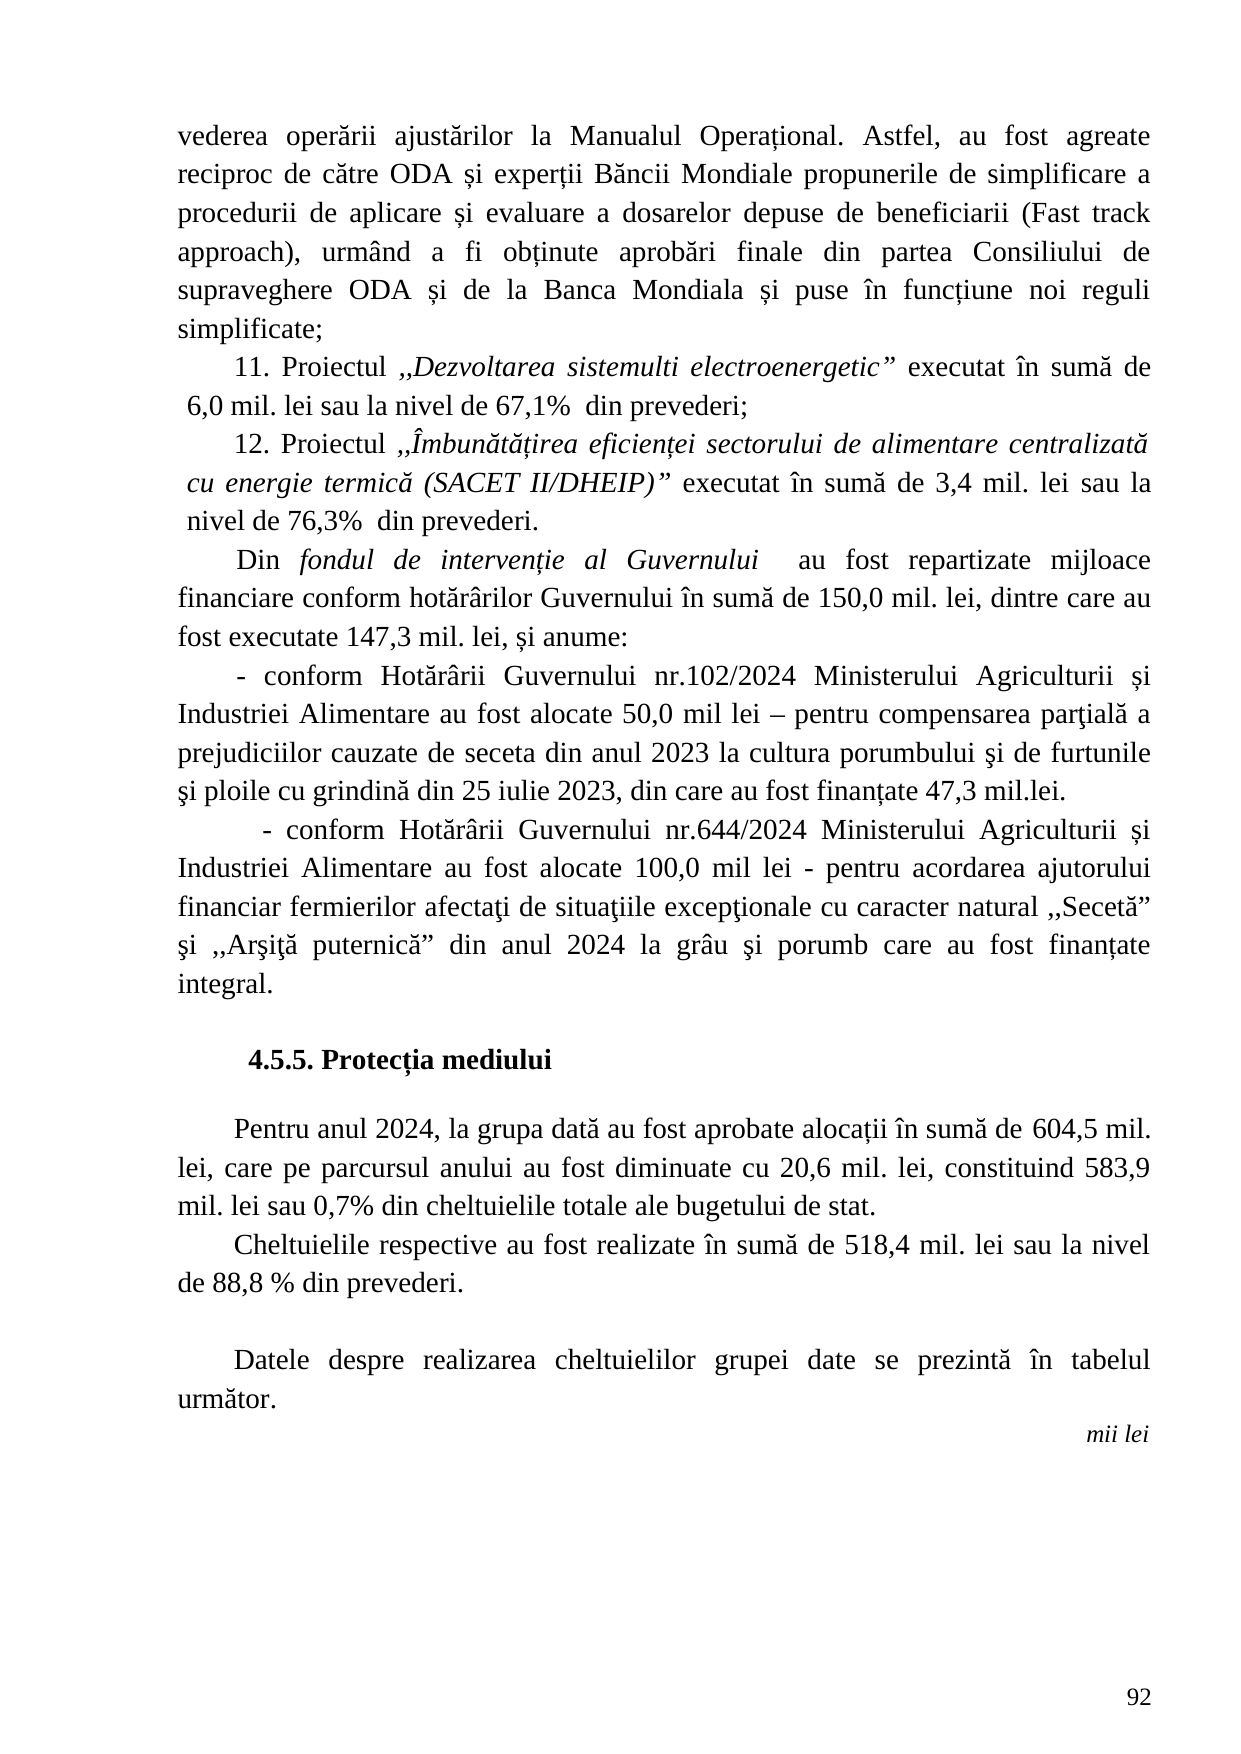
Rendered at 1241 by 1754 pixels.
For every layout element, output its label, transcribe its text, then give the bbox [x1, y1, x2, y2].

text Pentru anul 2024, la grupa dată au fost aprobate alocații în sumă de 604,5 mil. lei, care pe parcursul anului au fost diminuate cu 20,6 mil. lei, constituind 583,9 mil. lei sau 0,7% din cheltuielile totale ale bugetului de stat. [177, 1111, 1152, 1222]
text - conform Hotărârii Guvernului nr.644/2024 Ministerului Agriculturii și Industriei Alimentare au fost alocate 100,0 mil lei - pentru acordarea ajutorului financiar fermierilor afectaţi de situaţiile excepţionale cu caracter natural ,,Secetă” şi ,,Arşiţă puternică” din anul 2024 la grâu şi porumb care au fost finanțate integral. [177, 812, 1152, 999]
text Datele despre realizarea cheltuielilor grupei date se prezintă în tabelul următor. [177, 1342, 1152, 1414]
text Din fondul de intervenție al Guvernului au fost repartizate mijloace financiare conform hotărârilor Guvernului în sumă de 150,0 mil. lei, dintre care au fost executate 147,3 mil. lei, și anume: [177, 542, 1152, 653]
subtitle 4.5.5. Protecția mediului [248, 1042, 1152, 1076]
text mii lei [177, 1419, 1152, 1448]
text 12. Proiectul ,,Îmbunătățirea eficienței sectorului de alimentare centralizată cu energie termică (SACET II/DHEIP)” executat în sumă de 3,4 mil. lei sau la nivel de 76,3% din prevederi. [187, 426, 1152, 537]
text 11. Proiectul ,,Dezvoltarea sistemulti electroenergetic” executat în sumă de 6,0 mil. lei sau la nivel de 67,1% din prevederi; [187, 349, 1152, 421]
text - conform Hotărârii Guvernului nr.102/2024 Ministerului Agriculturii și Industriei Alimentare au fost alocate 50,0 mil lei – pentru compensarea parţială a prejudiciilor cauzate de seceta din anul 2023 la cultura porumbului şi de furtunile şi ploile cu grindină din 25 iulie 2023, din care au fost finanțate 47,3 mil.lei. [177, 658, 1152, 807]
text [177, 118, 1152, 344]
text Cheltuielile respective au fost realizate în sumă de 518,4 mil. lei sau la nivel de 88,8 % din prevederi. [177, 1227, 1152, 1299]
